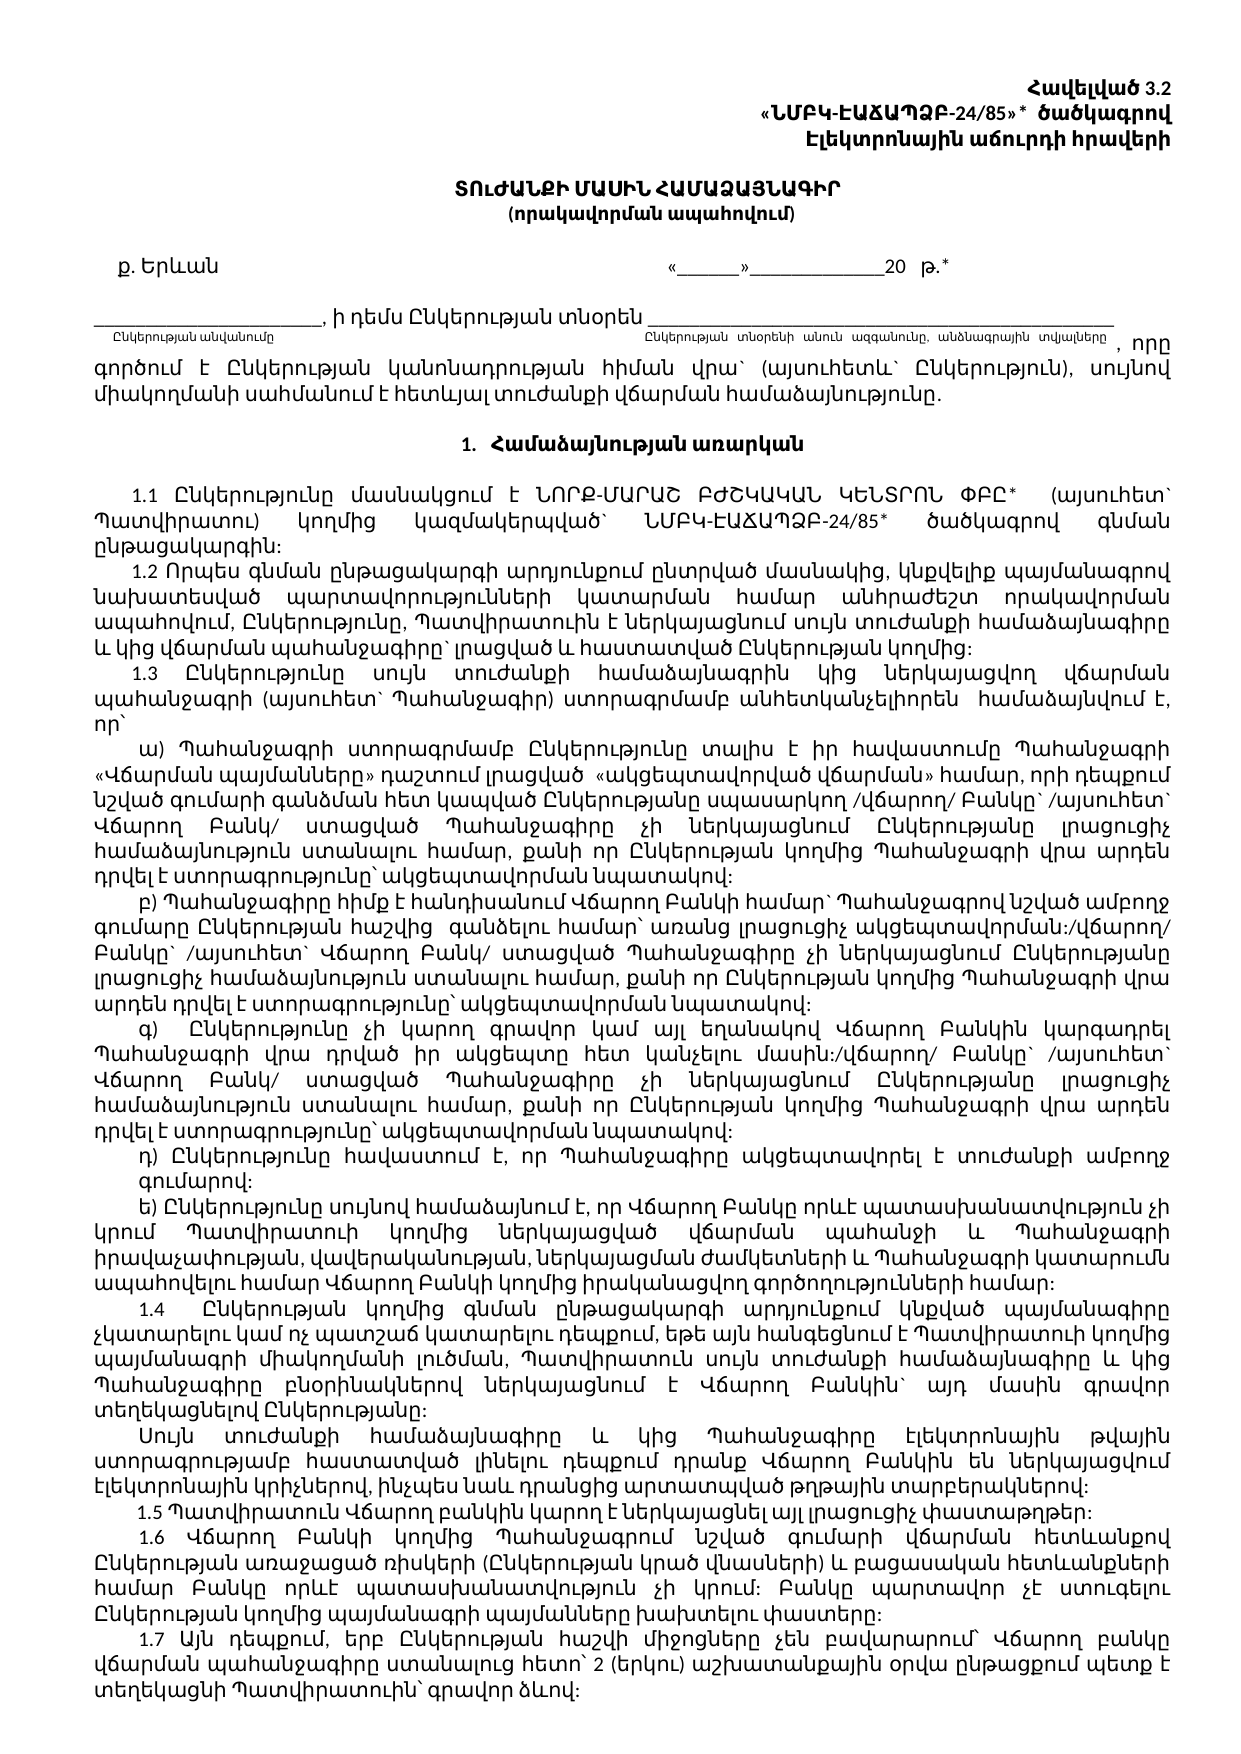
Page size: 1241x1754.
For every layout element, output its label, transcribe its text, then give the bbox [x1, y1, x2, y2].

text ՏՈւԺԱՆՔԻ ՄԱՍԻՆ ՀԱՄԱՁԱՅՆԱԳԻՐ [94, 177, 1171, 202]
text բ) Պահանջագիրը հիմք է հանդիսանում Վճարող Բանկի համար` Պահանջագրով նշված ամբողջ գումարը Ընկերության հաշվից գանձելու համար՝ առանց լրացուցիչ ակցեպտավորման:/վճարող/ Բանկը` /այսուհետ` Վճարող Բանկ/ ստացված Պահանջագիրը չի ներկայացնում Ընկերությանը լրացուցիչ համաձայնություն ստանալու համար, քանի որ Ընկերության կողմից Պահանջագրի վրա արդեն դրվել է ստորագրությունը՝ ակցեպտավորման նպատակով: [94, 889, 1171, 1016]
text 1.3 Ընկերությունը սույն տուժանքի համաձայնագրին կից ներկայացվող վճարման պահանջագրի (այսուհետ` Պահանջագիր) ստորագրմամբ անհետկանչելիորեն համաձայնվում է, որ՝ [94, 660, 1171, 737]
text 1.6 Վճարող Բանկի կողմից Պահանջագրում նշված գումարի վճարման հետևանքով Ընկերության առաջացած ռիսկերի (Ընկերության կրած վնասների) և բացասական հետևանքների համար Բանկը որևէ պատասխանատվություն չի կրում: Բանկը պարտավոր չէ ստուգելու Ընկերության կողմից պայմանագրի պայմանները խախտելու փաստերը: [94, 1524, 1171, 1626]
text ա) Պահանջագրի ստորագրմամբ Ընկերությունը տալիս է իր հավաստումը Պահանջագրի «Վճարման պայմանները» դաշտում լրացված «ակցեպտավորված վճարման» համար, որի դեպքում նշված գումարի գանձման հետ կապված Ընկերությանը սպասարկող /վճարող/ Բանկը` /այսուհետ` Վճարող Բանկ/ ստացված Պահանջագիրը չի ներկայացնում Ընկերությանը լրացուցիչ համաձայնություն ստանալու համար, քանի որ Ընկերության կողմից Պահանջագրի վրա արդեն դրվել է ստորագրությունը՝ ակցեպտավորման նպատակով: [94, 737, 1171, 889]
text 1.4 Ընկերության կողմից գնման ընթացակարգի արդյունքում կնքված պայմանագիրը չկատարելու կամ ոչ պատշաճ կատարելու դեպքում, եթե այն հանգեցնում է Պատվիրատուի կողմից պայմանագրի միակողմանի լուծման, Պատվիրատուն սույն տուժանքի համաձայնագիրը և կից Պահանջագիրը բնօրինակներով ներկայացնում է Վճարող Բանկին` այդ մասին գրավոր տեղեկացնելով Ընկերությանը: [94, 1296, 1171, 1423]
text ք. Երևան «______»_____________20 թ.* [94, 254, 1171, 279]
text Էլեկտրոնային աճուրդի հրավերի [94, 126, 1171, 151]
text ______________________, ի դեմս Ընկերության տնօրեն _____________________________________________ [94, 304, 1171, 330]
text Հավելված 3.2 [94, 75, 1171, 100]
text Սույն տուժանքի համաձայնագիրը և կից Պահանջագիրը էլեկտրոնային թվային ստորագրությամբ հաստատված լինելու դեպքում դրանք Վճարող Բանկին են ներկայացվում էլեկտրոնային կրիչներով, ինչպես նաև դրանցից արտատպված թղթային տարբերակներով: [94, 1423, 1171, 1499]
text (որակավորման ապահովում) [94, 202, 1171, 225]
text գ) Ընկերությունը չի կարող գրավոր կամ այլ եղանակով Վճարող Բանկին կարգադրել Պահանջագրի վրա դրված իր ակցեպտը հետ կանչելու մասին:/վճարող/ Բանկը` /այսուհետ` Վճարող Բանկ/ ստացված Պահանջագիրը չի ներկայացնում Ընկերությանը լրացուցիչ համաձայնություն ստանալու համար, քանի որ Ընկերության կողմից Պահանջագրի վրա արդեն դրվել է ստորագրությունը՝ ակցեպտավորման նպատակով: [94, 1016, 1171, 1143]
text 1.5 Պատվիրատուն Վճարող բանկին կարող է ներկայացնել այլ լրացուցիչ փաստաթղթեր: [94, 1499, 1171, 1524]
text 1. Համաձայնության առարկան [94, 432, 1171, 457]
text Ընկերության անվանումը Ընկերության տնօրենի անուն ազգանունը, անձնագրային տվյալները , որը գործում է Ընկերության կանոնադրության հիման վրա` (այսուհետև` Ընկերություն), սույնով միակողմանի սահմանում է հետևյալ տուժանքի վճարման համաձայնությունը. [94, 330, 1171, 406]
text դ) Ընկերությունը հավաստում է, որ Պահանջագիրը ակցեպտավորել է տուժանքի ամբողջ գումարով: [138, 1143, 1171, 1194]
text 1.1 Ընկերությունը մասնակցում է ՆՈՐՔ-ՄԱՐԱՇ ԲԺՇԿԱԿԱՆ ԿԵՆՏՐՈՆ ՓԲԸ* (այսուհետ` Պատվիրատու) կողմից կազմակերպված` ՆՄԲԿ-ԷԱՃԱՊՁԲ-24/85* ծածկագրով գնման ընթացակարգին: [94, 482, 1171, 559]
text ե) Ընկերությունը սույնով համաձայնում է, որ Վճարող Բանկը որևէ պատասխանատվություն չի կրում Պատվիրատուի կողմից ներկայացված վճարման պահանջի և Պահանջագրի իրավաչափության, վավերականության, ներկայացման ժամկետների և Պահանջագրի կատարումն ապահովելու համար Վճարող Բանկի կողմից իրականացվող գործողությունների համար: [94, 1194, 1171, 1296]
text «ՆՄԲԿ-ԷԱՃԱՊՁԲ-24/85»* ծածկագրով [94, 100, 1171, 126]
text 1.2 Որպես գնման ընթացակարգի արդյունքում ընտրված մասնակից, կնքվելիք պայմանագրով նախատեսված պարտավորությունների կատարման համար անհրաժեշտ որակավորման ապահովում, Ընկերությունը, Պատվիրատուին է ներկայացնում սույն տուժանքի համաձայնագիրը և կից վճարման պահանջագիրը` լրացված և հաստատված Ընկերության կողմից: [94, 559, 1171, 660]
text 1.7 Այն դեպքում, երբ Ընկերության հաշվի միջոցները չեն բավարարում՝ Վճարող բանկը վճարման պահանջագիրը ստանալուց հետո՝ 2 (երկու) աշխատանքային օրվա ընթացքում պետք է տեղեկացնի Պատվիրատուին՝ գրավոր ձևով: [94, 1626, 1171, 1702]
